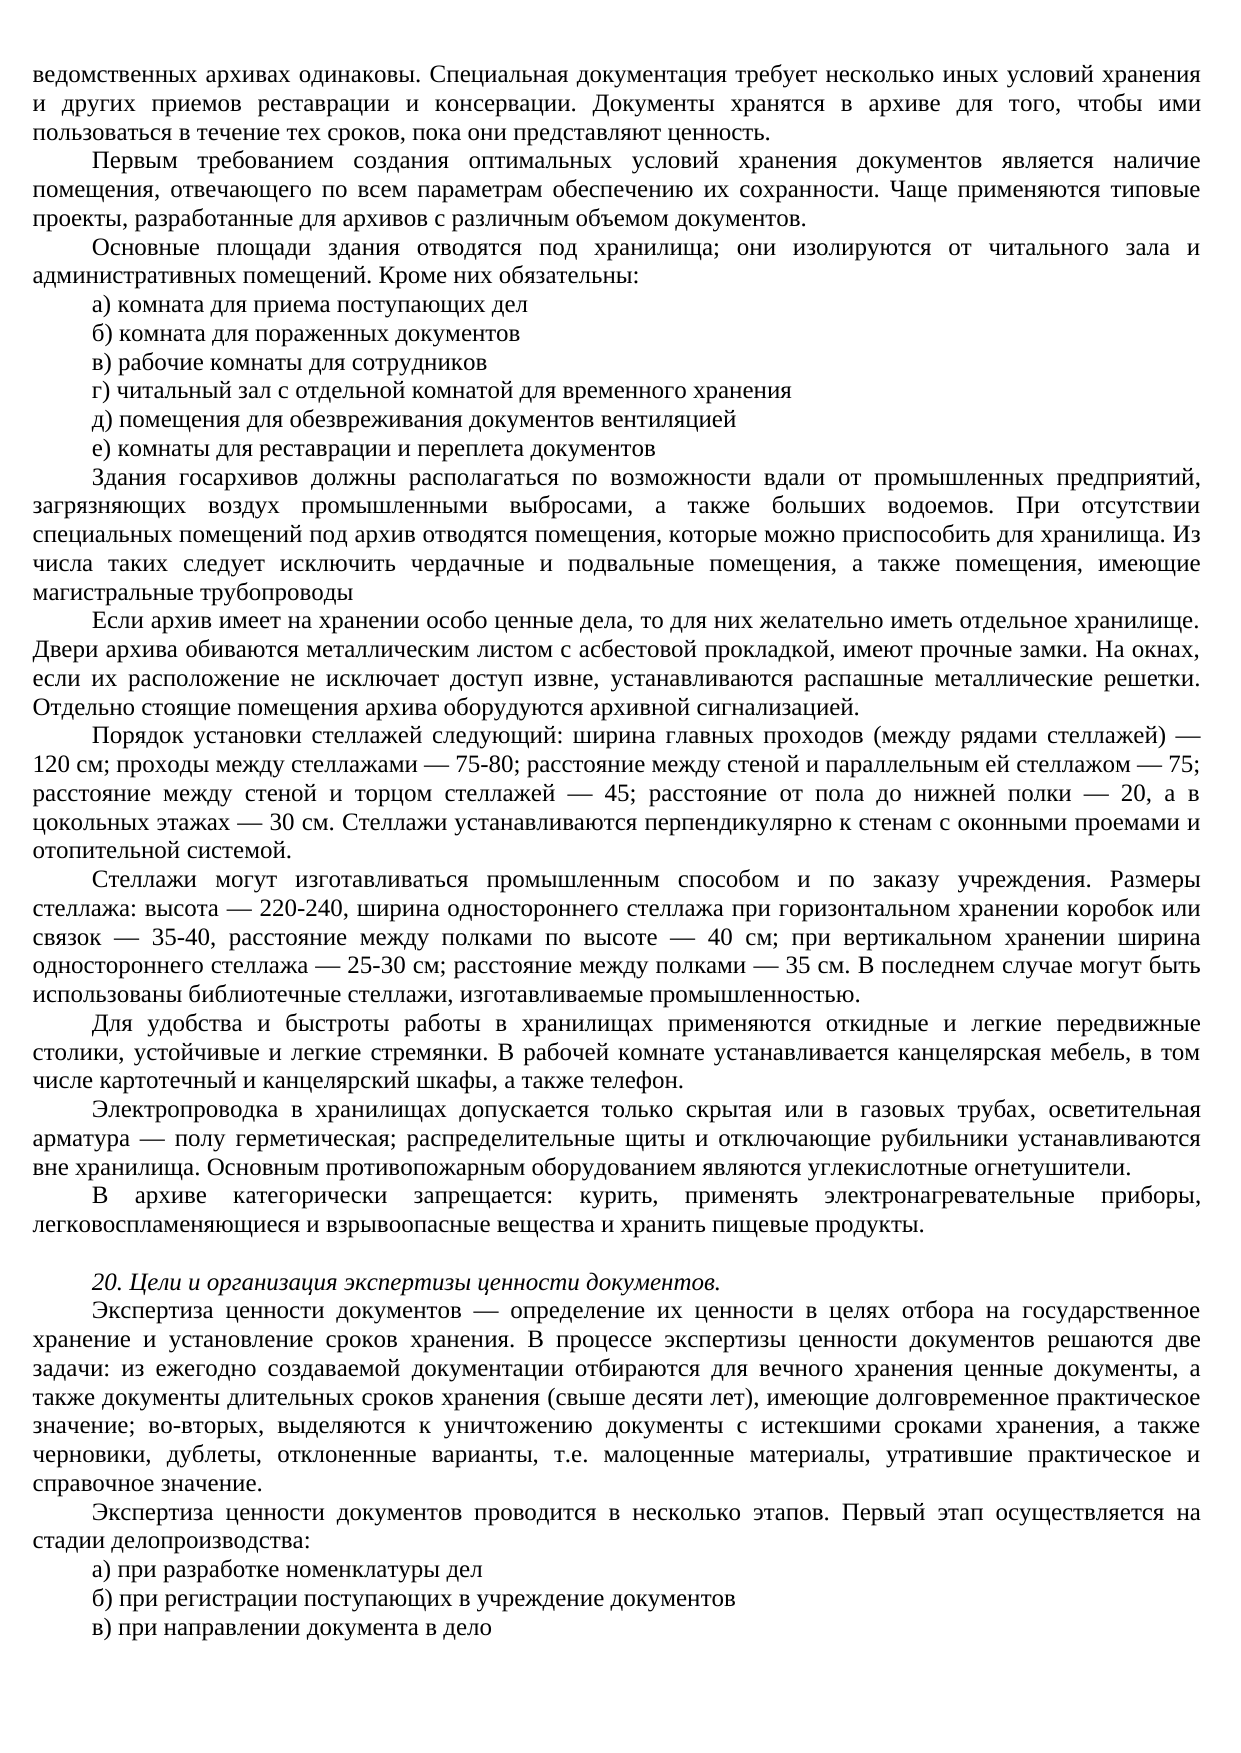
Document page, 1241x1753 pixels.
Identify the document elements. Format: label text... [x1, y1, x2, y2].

text Порядок установки стеллажей следующий: ширина главных проходов (между рядами стеллажей) — 120 см; проходы между стеллажами — 75-80; расстояние между стеной и параллельным ей стеллажом — 75; расстояние между стеной и торцом стеллажей — 45; расстояние от пола до нижней полки — 20, а в цокольных этажах — 30 см. Стеллажи устанавливаются перпендикулярно к стенам с оконными проемами и отопительной системой. [32, 720, 1202, 864]
text В архиве категорически запрещается: курить, применять электронагревательные приборы, легковоспламеняющиеся и взрывоопасные вещества и хранить пищевые продукты. [32, 1180, 1202, 1238]
text г) читальный зал с отдельной комнатой для временного хранения [32, 375, 1202, 404]
text б) комната для пораженных документов [32, 318, 1202, 347]
text Основные площади здания отводятся под хранилища; они изолируются от читального зала и административных помещений. Кроме них обязательны: [32, 232, 1202, 289]
text Здания госархивов должны располагаться по возможности вдали от промышленных предприятий, загрязняющих воздух промышленными выбросами, а также больших водоемов. При отсутствии специальных помещений под архив отводятся помещения, которые можно приспособить для хранилища. Из числа таких следует исключить чердачные и подвальные помещения, а также помещения, имеющие магистральные трубопроводы [32, 462, 1202, 605]
text Первым требованием создания оптимальных условий хранения документов является наличие помещения, отвечающего по всем параметрам обеспечению их сохранности. Чаще применяются типовые проекты, разработанные для архивов с различным объемом документов. [32, 145, 1202, 232]
text в) при направлении документа в дело [32, 1612, 1202, 1640]
text Если архив имеет на хранении особо ценные дела, то для них желательно иметь отдельное хранилище. Двери архива обиваются металлическим листом с асбестовой прокладкой, имеют прочные замки. На окнах, если их расположение не исключает доступ извне, устанавливаются распашные металлические решетки. Отдельно стоящие помещения архива оборудуются архивной сигнализацией. [32, 605, 1202, 720]
text а) комната для приема поступающих дел [32, 289, 1202, 318]
text в) рабочие комнаты для сотрудников [32, 347, 1202, 375]
text а) при разработке номенклатуры дел [32, 1554, 1202, 1583]
text 20. Цели и организация экспертизы ценности документов. [32, 1267, 1202, 1295]
text Стеллажи могут изготавливаться промышленным способом и по заказу учреждения. Размеры стеллажа: высота — 220-240, ширина одностороннего стеллажа при горизонтальном хранении коробок или связок — 35-40, расстояние между полками по высоте — 40 см; при вертикальном хранении ширина одностороннего стеллажа — 25-30 см; расстояние между полками — 35 см. В последнем случае могут быть использованы библиотечные стеллажи, изготавливаемые промышленностью. [32, 864, 1202, 1008]
text Электропроводка в хранилищах допускается только скрытая или в газовых трубах, осветительная арматура — полу герметическая; распределительные щиты и отключающие рубильники устанавливаются вне хранилища. Основным противопожарным оборудованием являются углекислотные огнетушители. [32, 1094, 1202, 1180]
text е) комнаты для реставрации и переплета документов [32, 433, 1202, 462]
text д) помещения для обезвреживания документов вентиляцией [32, 404, 1202, 433]
text Экспертиза ценности документов проводится в несколько этапов. Первый этап осуществляется на стадии делопроизводства: [32, 1497, 1202, 1554]
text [32, 59, 1202, 145]
text Экспертиза ценности документов — определение их ценности в целях отбора на государственное хранение и установление сроков хранения. В процессе экспертизы ценности документов решаются две задачи: из ежегодно создаваемой документации отбираются для вечного хранения ценные документы, а также документы длительных сроков хранения (свыше десяти лет), имеющие долговременное практическое значение; во-вторых, выделяются к уничтожению документы с истекшими сроками хранения, а также черновики, дублеты, отклоненные варианты, т.е. малоценные материалы, утратившие практическое и справочное значение. [32, 1295, 1202, 1497]
text б) при регистрации поступающих в учреждение документов [32, 1583, 1202, 1612]
text Для удобства и быстроты работы в хранилищах применяются откидные и легкие передвижные столики, устойчивые и легкие стремянки. В рабочей комнате устанавливается канцелярская мебель, в том числе картотечный и канцелярский шкафы, а также телефон. [32, 1008, 1202, 1094]
